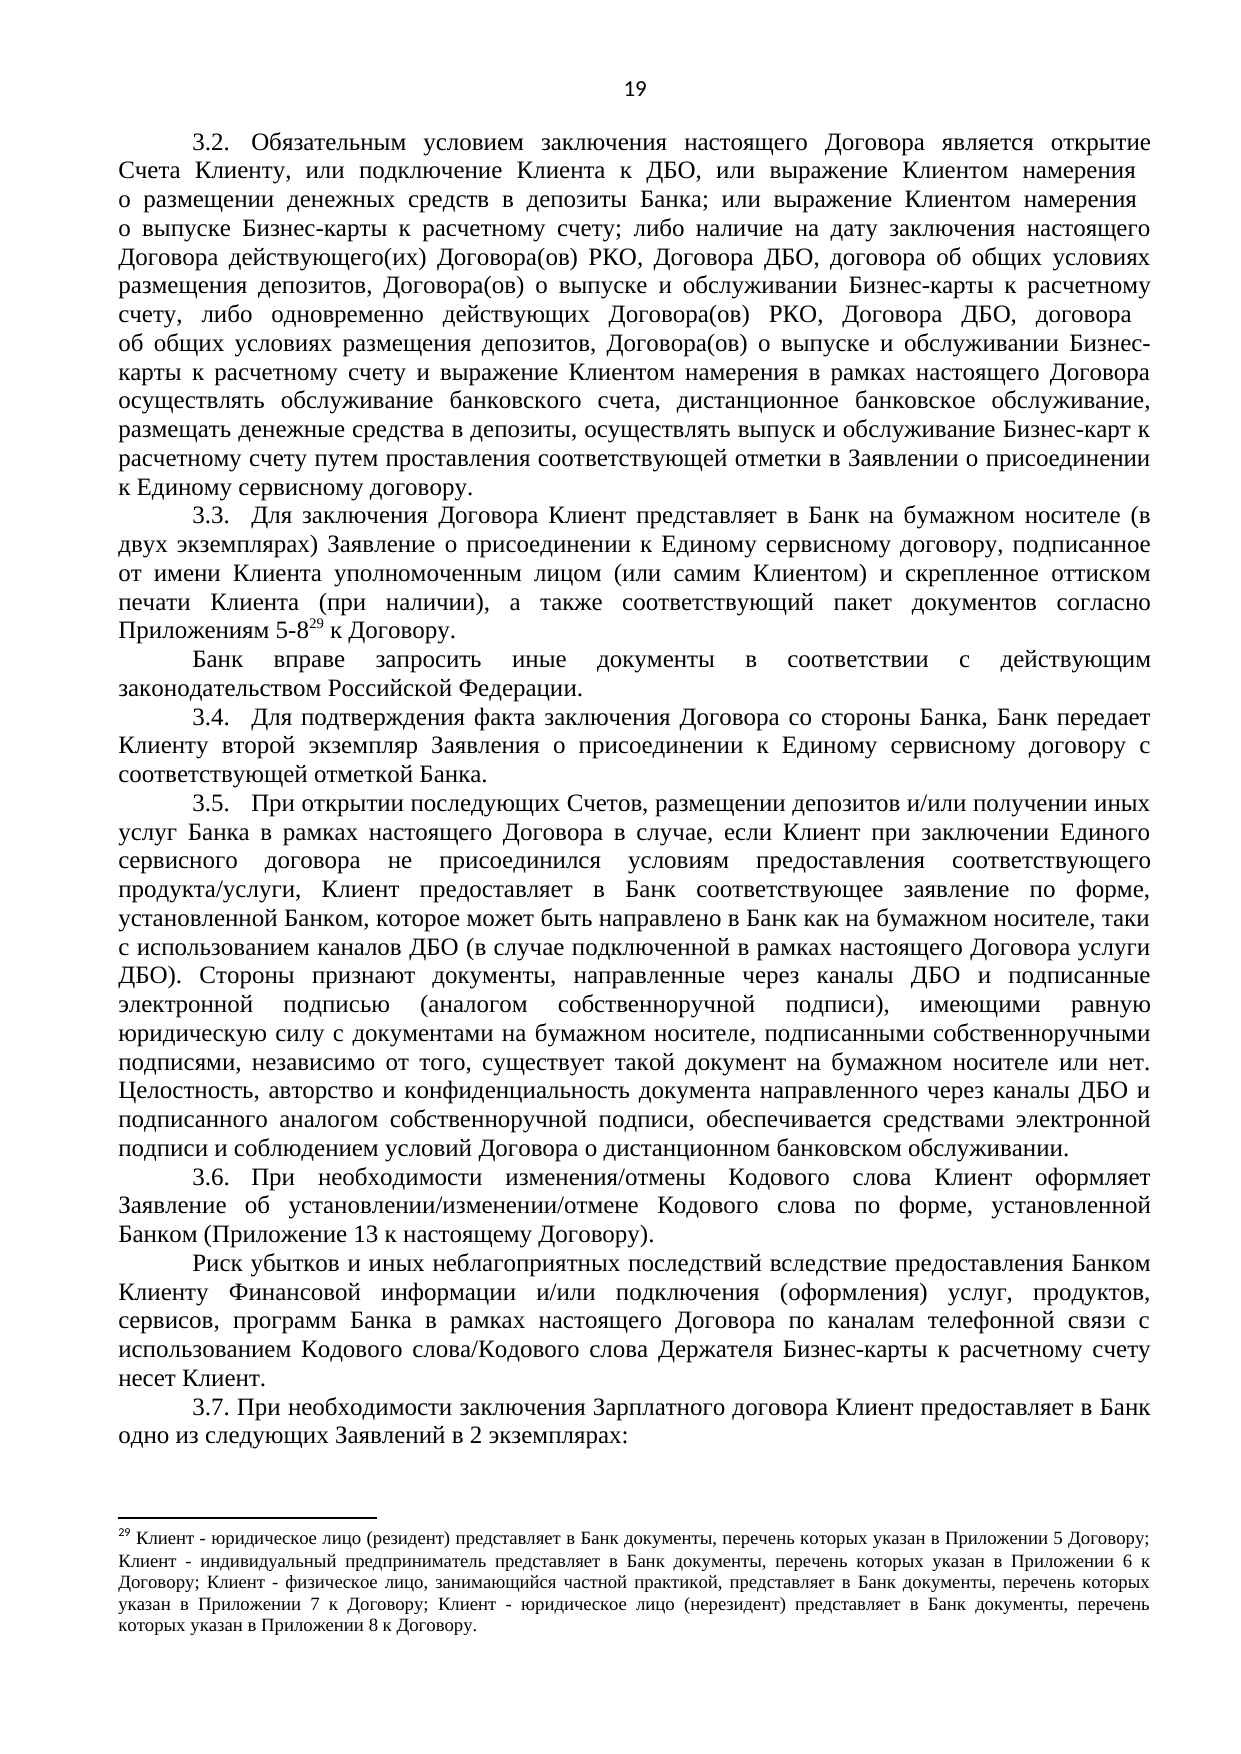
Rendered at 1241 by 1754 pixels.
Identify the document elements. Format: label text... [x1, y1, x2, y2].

list 3.2. Обязательным условием заключения настоящего Договора является открытие Счета Клиенту, или подключение Клиента к ДБО, или выражение Клиентом намерения о размещении денежных средств в депозиты Банка; или выражение Клиентом намерения о выпуске Бизнес-карты к расчетному счету; либо наличие на дату заключения настоящего Договора действующего(их) Договора(ов) РКО, Договора ДБО, договора об общих условиях размещения депозитов, Договора(ов) о выпуске и обслуживании Бизнес-карты к расчетному счету, либо одновременно действующих Договора(ов) РКО, Договора ДБО, договора об общих условиях размещения депозитов, Договора(ов) о выпуске и обслуживании Бизнес-карты к расчетному счету и выражение Клиентом намерения в рамках настоящего Договора осуществлять обслуживание банковского счета, дистанционное банковское обслуживание, размещать денежные средства в депозиты, осуществлять выпуск и обслуживание Бизнес-карт к расчетному счету путем проставления соответствующей отметки в Заявлении о присоединении к Единому сервисному договору. [118, 127, 1152, 500]
list 3.3. Для заключения Договора Клиент представляет в Банк на бумажном носителе (в двух экземплярах) Заявление о присоединении к Единому сервисному договору, подписанное от имени Клиента уполномоченным лицом (или самим Клиентом) и скрепленное оттиском печати Клиента (при наличии), а также соответствующий пакет документов согласно Приложениям 5-8 к Договору. [118, 500, 1152, 644]
list 3.5. При открытии последующих Счетов, размещении депозитов и/или получении иных услуг Банка в рамках настоящего Договора в случае, если Клиент при заключении Единого сервисного договора не присоединился условиям предоставления соответствующего продукта/услуги, Клиент предоставляет в Банк соответствующее заявление по форме, установленной Банком, которое может быть направлено в Банк как на бумажном носителе, таки с использованием каналов ДБО (в случае подключенной в рамках настоящего Договора услуги ДБО). Стороны признают документы, направленные через каналы ДБО и подписанные электронной подписью (аналогом собственноручной подписи), имеющими равную юридическую силу с документами на бумажном носителе, подписанными собственноручными подписями, независимо от того, существует такой документ на бумажном носителе или нет. Целостность, авторство и конфиденциальность документа направленного через каналы ДБО и подписанного аналогом собственноручной подписи, обеспечивается средствами электронной подписи и соблюдением условий Договора о дистанционном банковском обслуживании. [118, 788, 1152, 1162]
list Риск убытков и иных неблагоприятных последствий вследствие предоставления Банком Клиенту Финансовой информации и/или подключения (оформления) услуг, продуктов, сервисов, программ Банка в рамках настоящего Договора по каналам телефонной связи с использованием Кодового слова/Кодового слова Держателя Бизнес-карты к расчетному счету несет Клиент. [118, 1248, 1152, 1392]
list 3.4. Для подтверждения факта заключения Договора со стороны Банка, Банк передает Клиенту второй экземпляр Заявления о присоединении к Единому сервисному договору с соответствующей отметкой Банка. [118, 702, 1152, 788]
text 3.7. При необходимости заключения Зарплатного договора Клиент предоставляет в Банк одно из следующих Заявлений в 2 экземплярах: [118, 1392, 1152, 1449]
list Банк вправе запросить иные документы в соответствии с действующим законодательством Российской Федерации. [118, 644, 1152, 702]
list 3.6. При необходимости изменения/отмены Кодового слова Клиент оформляет Заявление об установлении/изменении/отмене Кодового слова по форме, установленной Банком (Приложение 13 к настоящему Договору). [118, 1162, 1152, 1248]
